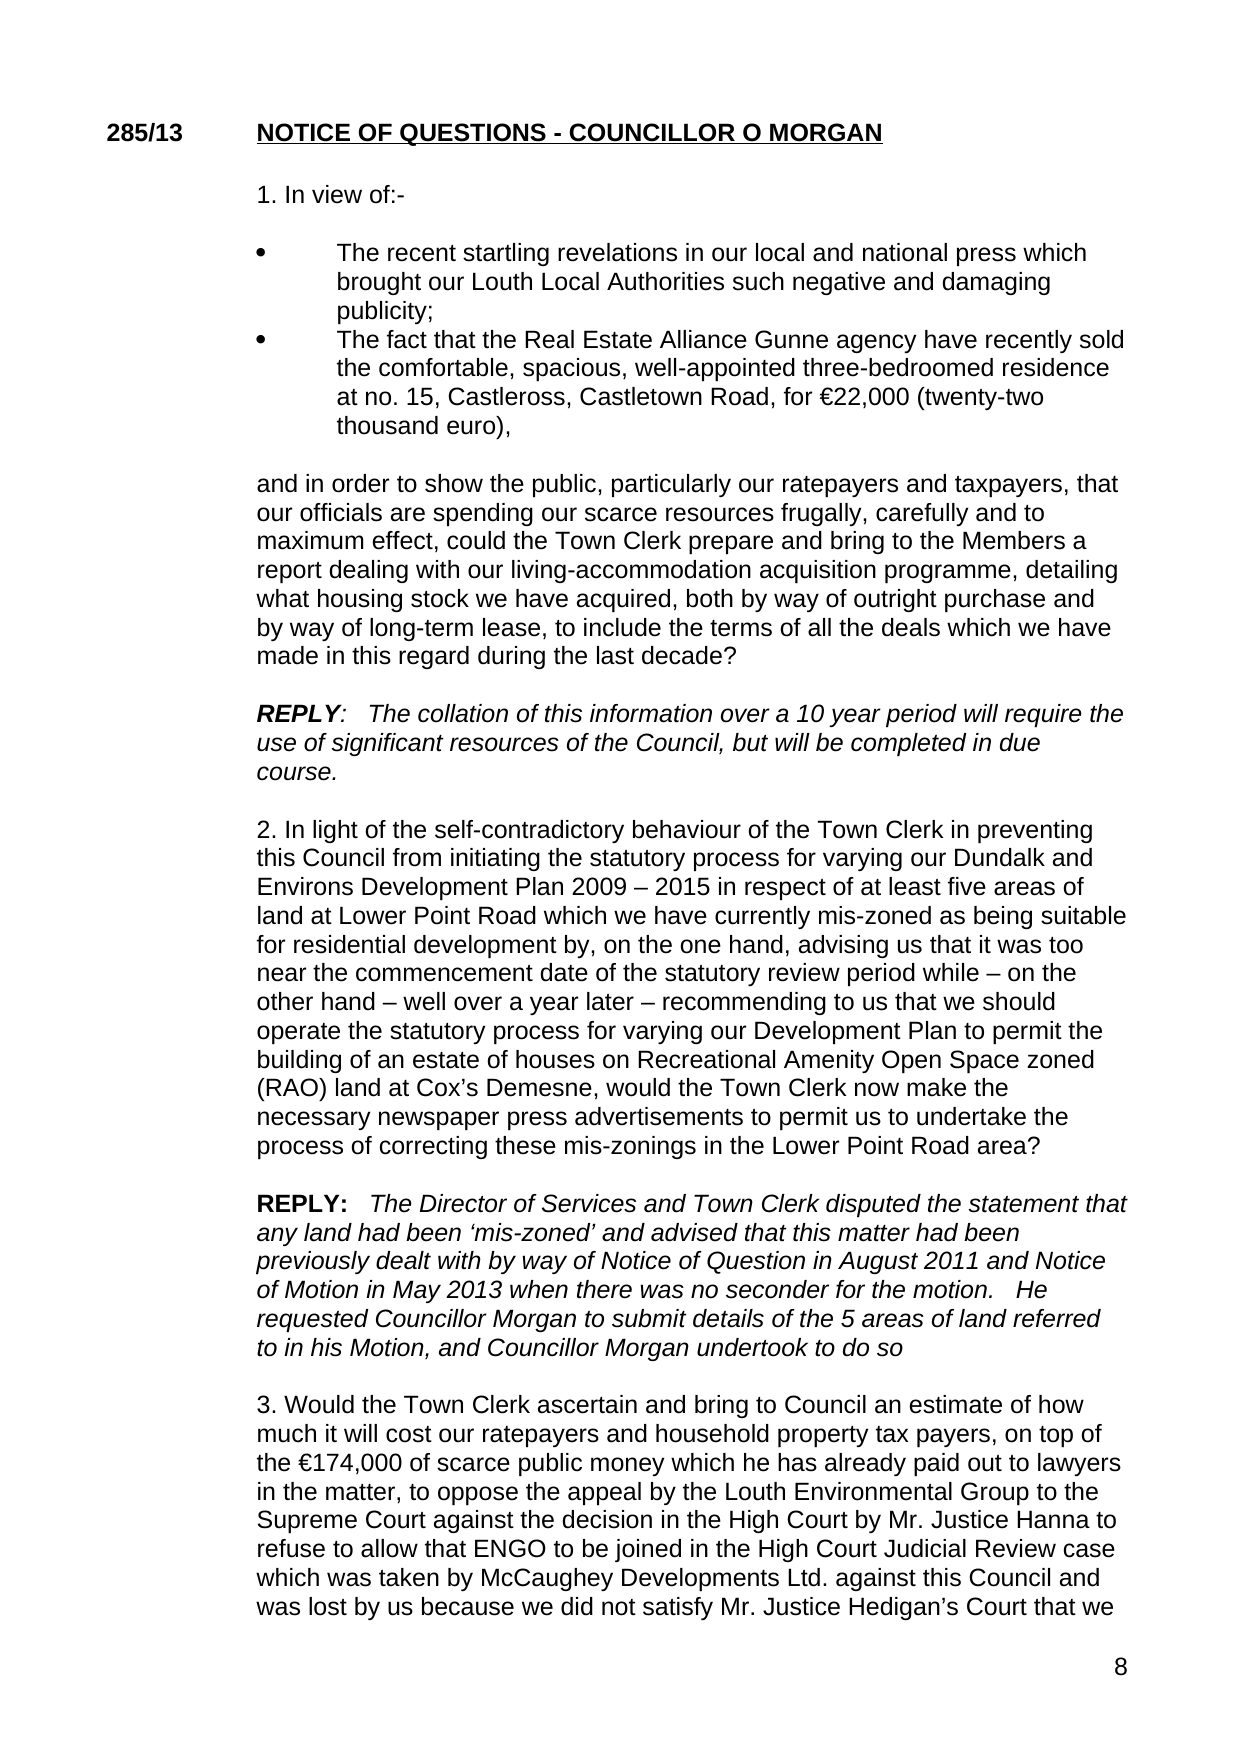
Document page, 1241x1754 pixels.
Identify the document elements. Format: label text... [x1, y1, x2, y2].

text REPLY: The Director of Services and Town Clerk disputed the statement that any land had been ‘mis-zoned’ and advised that this matter had been previously dealt with by way of Notice of Question in August 2011 and Notice of Motion in May 2013 when there was no seconder for the motion. He requested Councillor Morgan to submit details of the 5 areas of land referred to in his Motion, and Councillor Morgan undertook to do so [256, 1189, 1128, 1361]
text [256, 1391, 1128, 1621]
text 2. In light of the self-contradictory behaviour of the Town Clerk in preventing this Council from initiating the statutory process for varying our Dundalk and Environs Development Plan 2009 – 2015 in respect of at least five areas of land at Lower Point Road which we have currently mis-zoned as being suitable for residential development by, on the one hand, advising us that it was too near the commencement date of the statutory review period while – on the other hand – well over a year later – recommending to us that we should operate the statutory process for varying our Development Plan to permit the building of an estate of houses on Recreational Amenity Open Space zoned (RAO) land at Cox’s Demesne, would the Town Clerk now make the necessary newspaper press advertisements to permit us to undertake the process of correcting these mis-zonings in the Lower Point Road area? [256, 815, 1128, 1160]
text 285/13 NOTICE OF QUESTIONS - COUNCILLOR O MORGAN [106, 118, 1128, 147]
list The recent startling revelations in our local and national press which brought our Louth Local Authorities such negative and damaging publicity; [256, 238, 1128, 324]
text REPLY: The collation of this information over a 10 year period will require the use of significant resources of the Council, but will be completed in due course. [256, 699, 1128, 786]
text 1. In view of:- [106, 180, 1128, 209]
text and in order to show the public, particularly our ratepayers and taxpayers, that our officials are spending our scarce resources frugally, carefully and to maximum effect, could the Town Clerk prepare and bring to the Members a report dealing with our living-accommodation acquisition programme, detailing what housing stock we have acquired, both by way of outright purchase and by way of long-term lease, to include the terms of all the deals which we have made in this regard during the last decade? [256, 469, 1128, 670]
list The fact that the Real Estate Alliance Gunne agency have recently sold the comfortable, spacious, well-appointed three-bedroomed residence at no. 15, Castleross, Castletown Road, for €22,000 (twenty-two thousand euro), [256, 324, 1128, 440]
